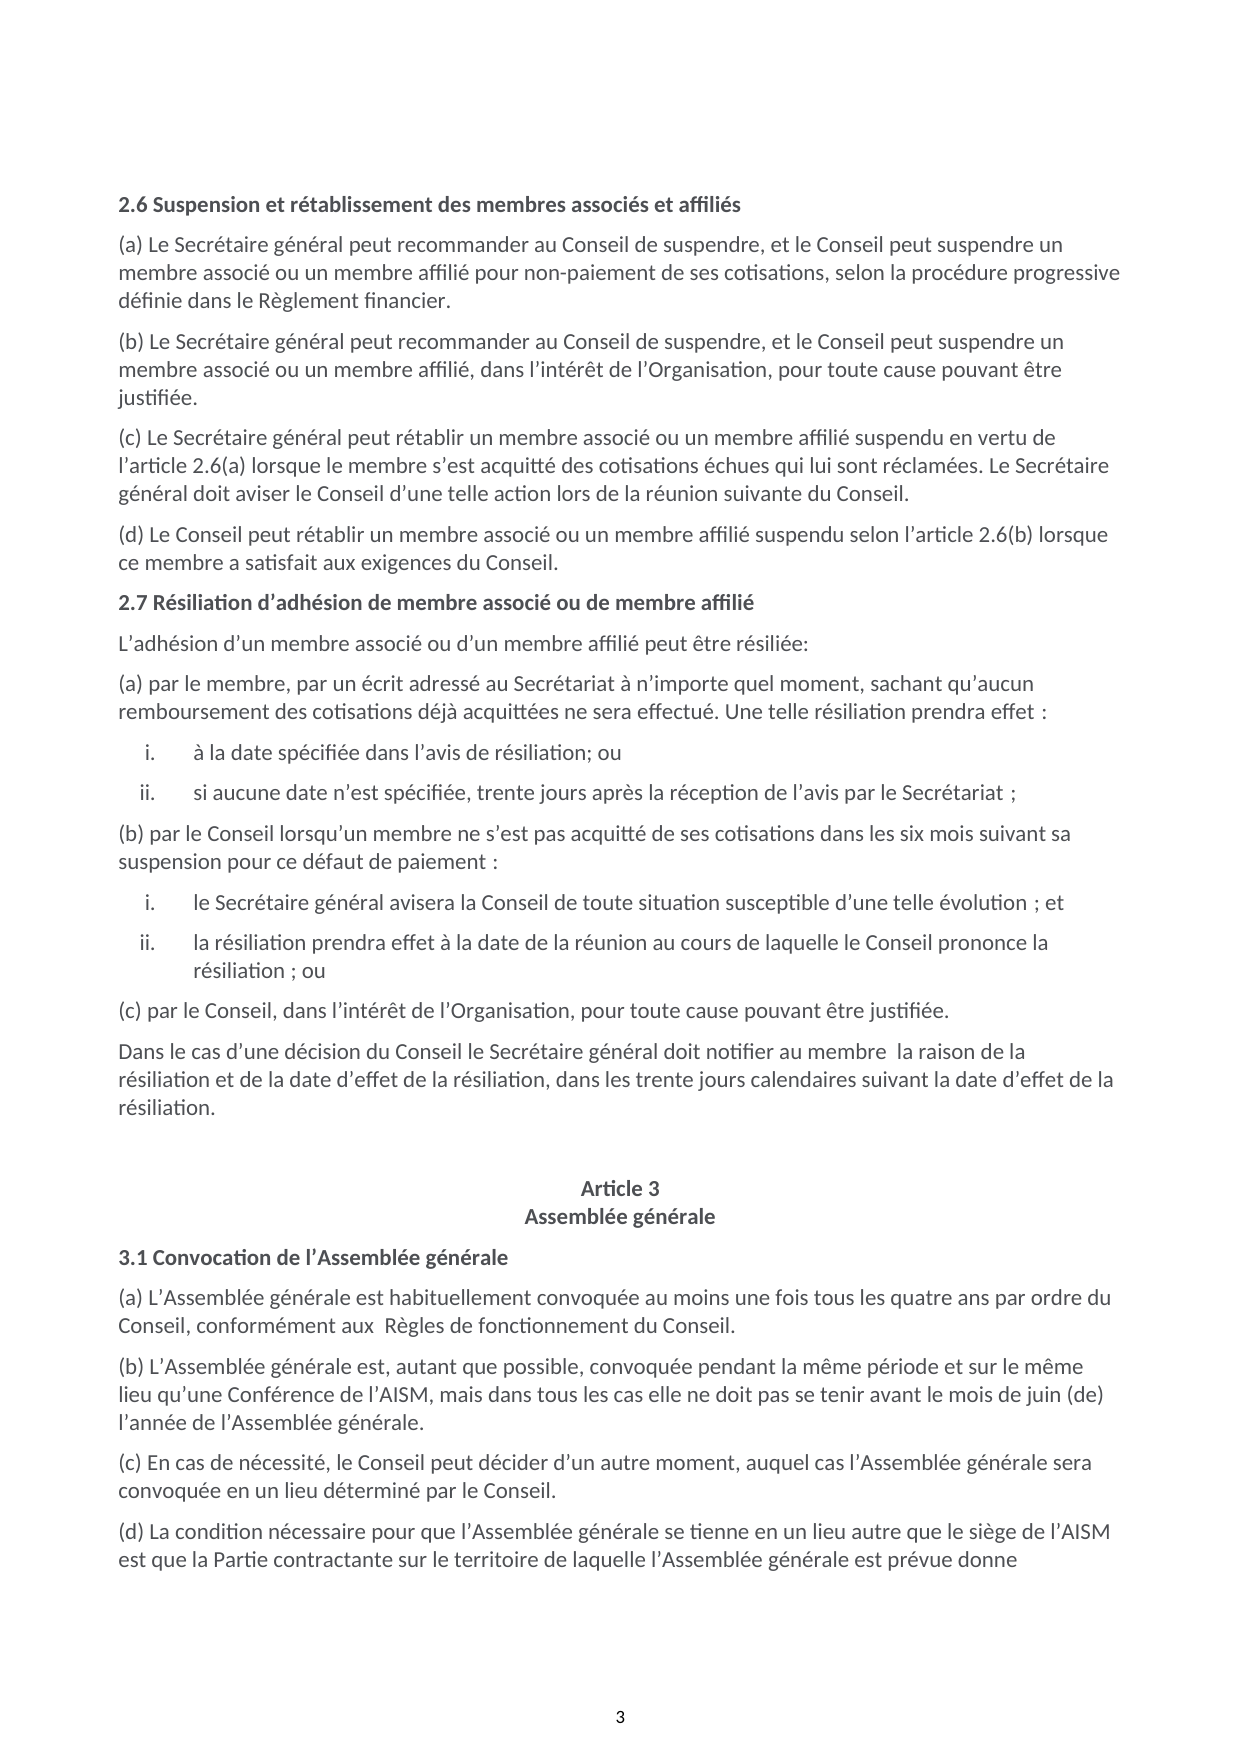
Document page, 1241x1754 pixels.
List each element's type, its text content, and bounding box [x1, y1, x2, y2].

list à la date spécifiée dans l’avis de résiliation; ou [156, 738, 1122, 766]
text Assemblée générale [118, 1202, 1122, 1230]
text 3.1 Convocation de l’Assemblée générale [118, 1243, 1122, 1271]
text (c) En cas de nécessité, le Conseil peut décider d’un autre moment, auquel cas l’Assemblée générale sera convoquée en un lieu déterminé par le Conseil. [118, 1448, 1122, 1504]
text Article 3 [118, 1174, 1122, 1202]
text (b) par le Conseil lorsqu’un membre ne s’est pas acquitté de ses cotisations dans les six mois suivant sa suspension pour ce défaut de paiement : [118, 819, 1122, 875]
text (a) par le membre, par un écrit adressé au Secrétariat à n’importe quel moment, sachant qu’aucun remboursement des cotisations déjà acquittées ne sera effectué. Une telle résiliation prendra effet : [118, 669, 1122, 726]
text Dans le cas d’une décision du Conseil le Secrétaire général doit notifier au membre la raison de la résiliation et de la date d’effet de la résiliation, dans les trente jours calendaires suivant la date d’effet de la résiliation. [118, 1037, 1122, 1121]
text (a) L’Assemblée générale est habituellement convoquée au moins une fois tous les quatre ans par ordre du Conseil, conformément aux Règles de fonctionnement du Conseil. [118, 1283, 1122, 1339]
text (c) par le Conseil, dans l’intérêt de l’Organisation, pour toute cause pouvant être justifiée. [118, 997, 1122, 1025]
list si aucune date n’est spécifiée, trente jours après la réception de l’avis par le Secrétariat ; [156, 778, 1122, 807]
text (b) Le Secrétaire général peut recommander au Conseil de suspendre, et le Conseil peut suspendre un membre associé ou un membre affilié, dans l’intérêt de l’Organisation, pour toute cause pouvant être justifiée. [118, 327, 1122, 411]
text 2.7 Résiliation d’adhésion de membre associé ou de membre affilié [118, 588, 1122, 616]
text (c) Le Secrétaire général peut rétablir un membre associé ou un membre affilié suspendu en vertu de l’article 2.6(a) lorsque le membre s’est acquitté des cotisations échues qui lui sont réclamées. Le Secrétaire général doit aviser le Conseil d’une telle action lors de la réunion suivante du Conseil. [118, 423, 1122, 507]
text L’adhésion d’un membre associé ou d’un membre affilié peut être résiliée: [118, 629, 1122, 657]
list la résiliation prendra effet à la date de la réunion au cours de laquelle le Conseil prononce la résiliation ; ou [156, 928, 1122, 984]
text (a) Le Secrétaire général peut recommander au Conseil de suspendre, et le Conseil peut suspendre un membre associé ou un membre affilié pour non-paiement de ses cotisations, selon la procédure progressive définie dans le Règlement financier. [118, 230, 1122, 314]
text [118, 1517, 1122, 1573]
text (d) Le Conseil peut rétablir un membre associé ou un membre affilié suspendu selon l’article 2.6(b) lorsque ce membre a satisfait aux exigences du Conseil. [118, 520, 1122, 576]
text 2.6 Suspension et rétablissement des membres associés et affiliés [118, 190, 1122, 218]
list le Secrétaire général avisera la Conseil de toute situation susceptible d’une telle évolution ; et [156, 888, 1122, 916]
text (b) L’Assemblée générale est, autant que possible, convoquée pendant la même période et sur le même lieu qu’une Conférence de l’AISM, mais dans tous les cas elle ne doit pas se tenir avant le mois de juin (de) l’année de l’Assemblée générale. [118, 1352, 1122, 1436]
